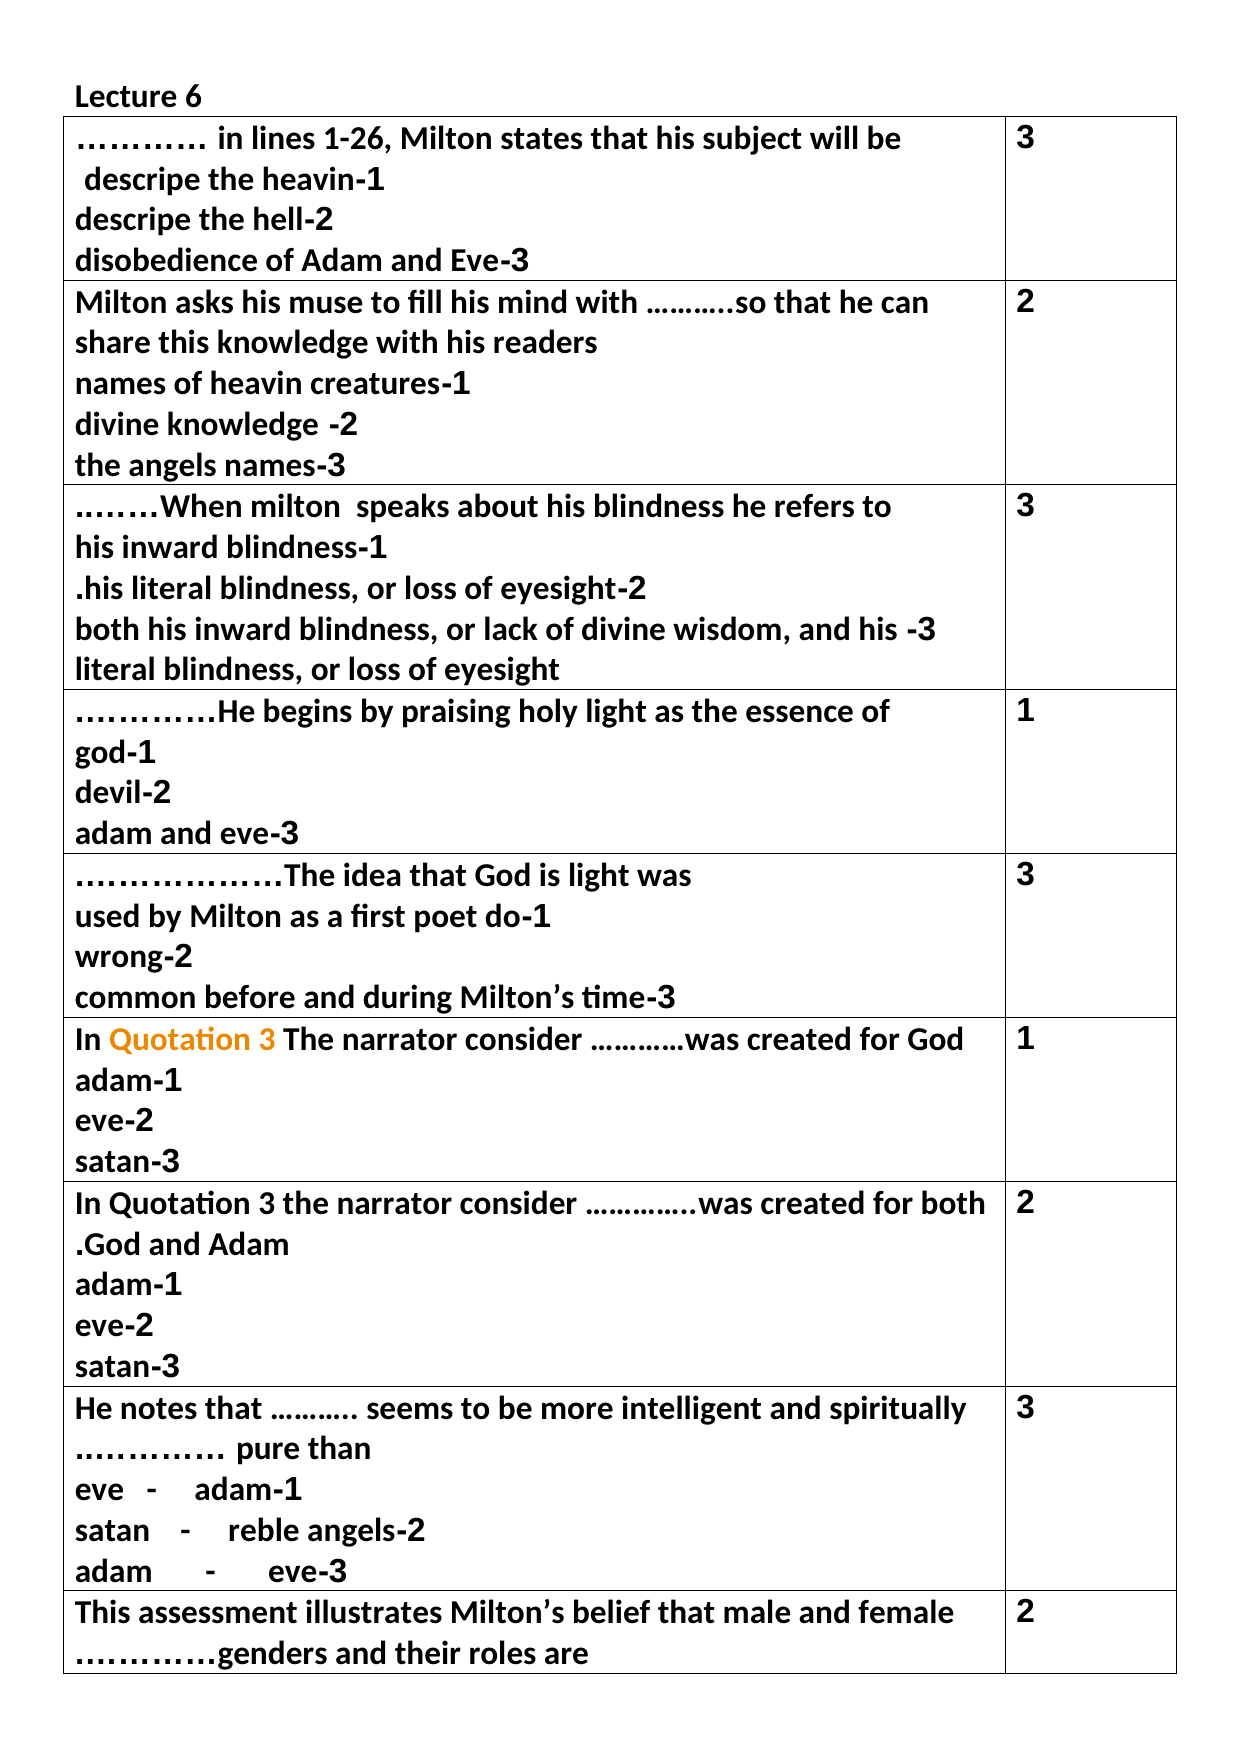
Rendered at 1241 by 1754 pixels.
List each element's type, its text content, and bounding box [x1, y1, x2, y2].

table_cell In Quotation 3 The narrator consider …………was created for God 1-adam 2-eve 3-satan [64, 1018, 1005, 1181]
table_cell In Quotation 3 the narrator consider …………..was created for both God and Adam. 1-adam 2-eve 3-satan [64, 1182, 1005, 1386]
table_cell 1 [1006, 1018, 1176, 1181]
table_cell He notes that ……….. seems to be more intelligent and spiritually pure than ………….. 1-eve - adam 2-satan - reble angels 3-adam - eve [64, 1387, 1005, 1590]
table_cell 2 [1006, 1591, 1176, 1673]
table_cell 2 [1006, 1182, 1176, 1386]
table_cell The idea that God is light was………………. 1-used by Milton as a first poet do 2-wrong 3-common before and during Milton’s time [64, 854, 1005, 1017]
table_cell 1 [1006, 690, 1176, 853]
table_cell Milton asks his muse to fill his mind with ………..so that he can share this knowledge with his readers 1-names of heavin creatures 2- divine knowledge 3-the angels names [64, 281, 1005, 484]
table_cell 3 [1006, 854, 1176, 1017]
table_cell 2 [1006, 281, 1176, 484]
table_header in lines 1-26, Milton states that his subject will be ………… 1-descripe the heavin 2-descripe the hell 3-disobedience of Adam and Eve [64, 117, 1005, 280]
text Lecture 6 [75, 75, 1165, 116]
table_cell When milton speaks about his blindness he refers to…….. 1-his inward blindness 2-his literal blindness, or loss of eyesight. 3-both his inward blindness, or lack of divine wisdom, and his literal blindness, or loss of eyesight [64, 485, 1005, 689]
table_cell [64, 1591, 1005, 1673]
table_cell 3 [1006, 485, 1176, 689]
table_header 3 [1006, 117, 1176, 280]
table_cell 3 [1006, 1387, 1176, 1590]
table_cell He begins by praising holy light as the essence of…………. 1-god 2-devil 3-adam and eve [64, 690, 1005, 853]
